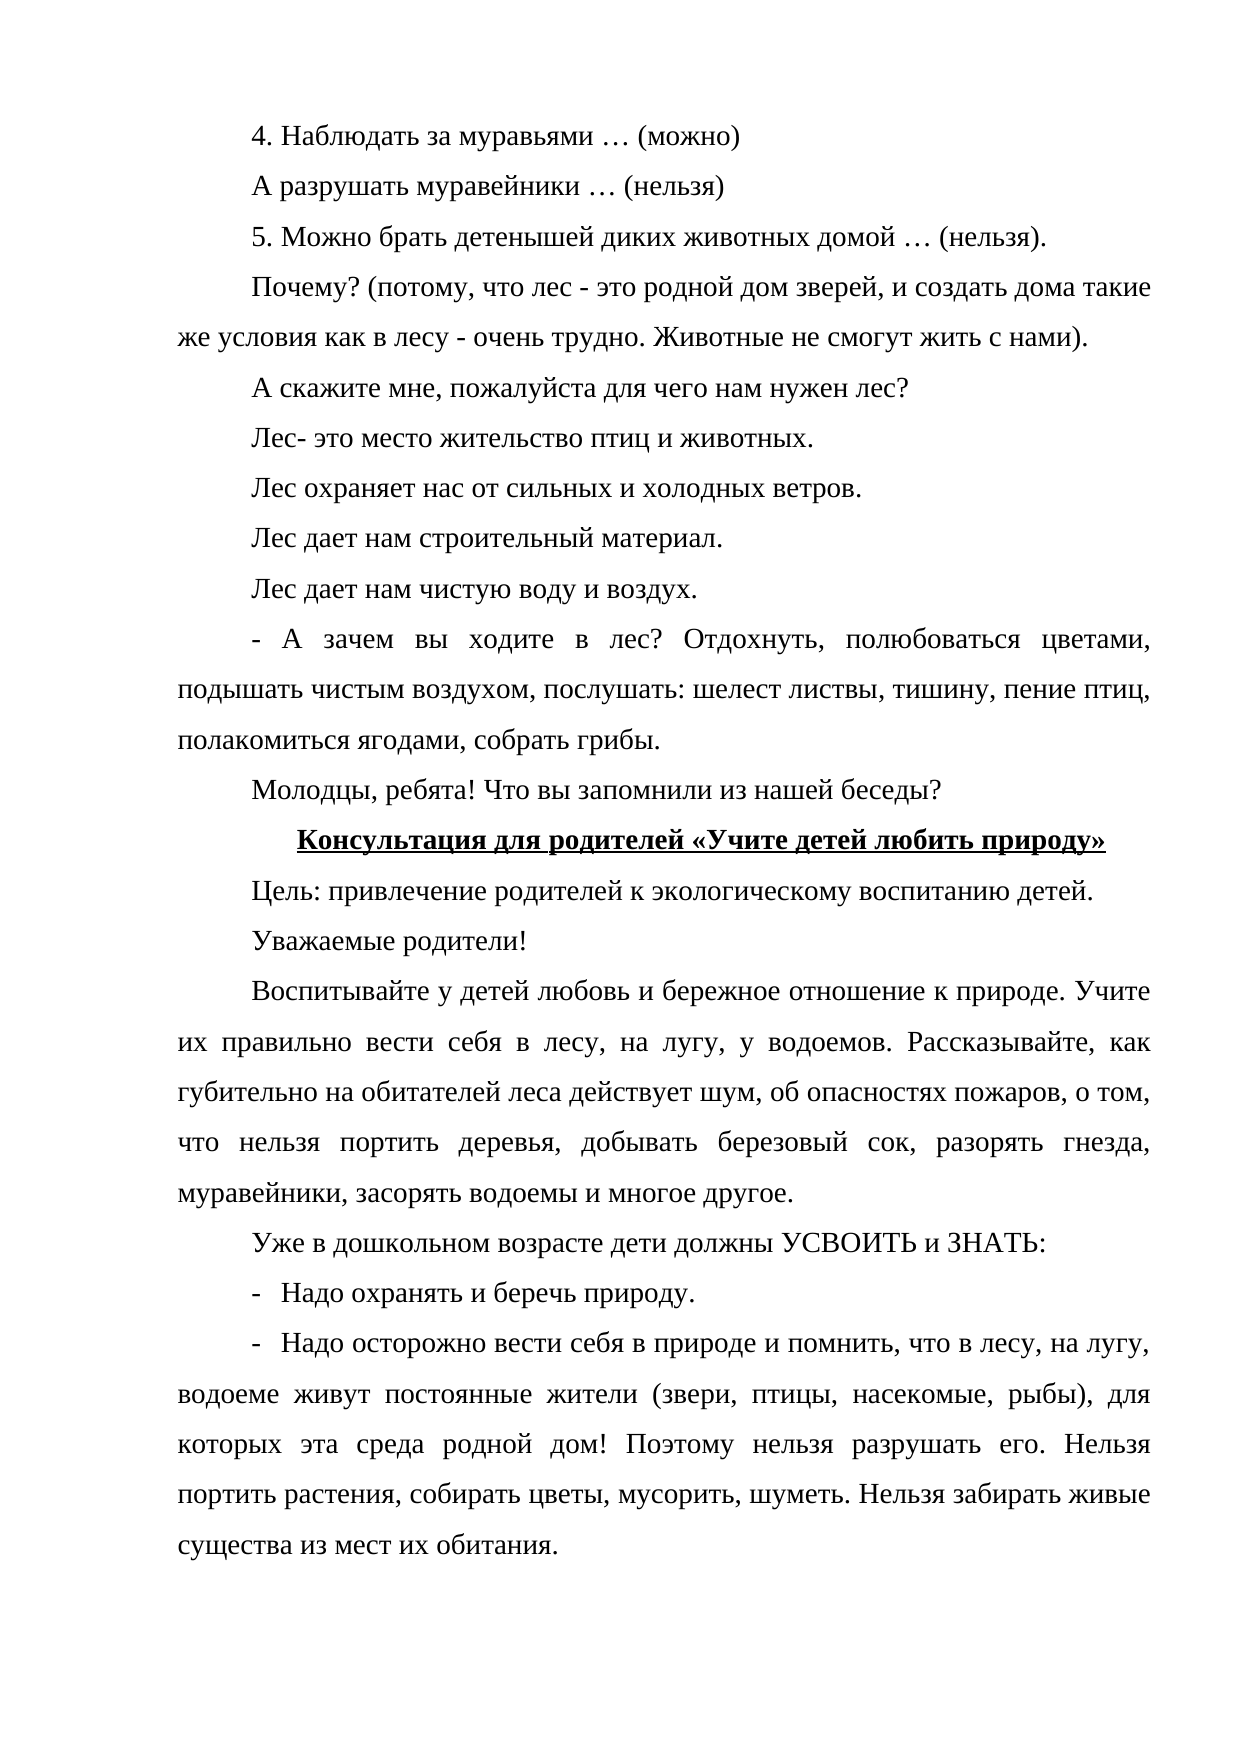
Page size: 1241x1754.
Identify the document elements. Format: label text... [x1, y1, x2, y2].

text Почему? (потому, что лес - это родной дом зверей, и создать дома такие же условия как в лесу - очень трудно. Животные не смогут жить с нами). [177, 269, 1152, 353]
text Воспитывайте у детей любовь и бережное отношение к природе. Учите их правильно вести себя в лесу, на лугу, у водоемов. Рассказывайте, как губительно на обитателей леса действует шум, об опасностях пожаров, о том, что нельзя портить деревья, добывать березовый сок, разорять гнезда, муравейники, засорять водоемы и многое другое. [177, 973, 1152, 1208]
text Лес- это место жительство птиц и животных. [177, 420, 1152, 453]
text - А зачем вы ходите в лес? Отдохнуть, полюбоваться цветами, подышать чистым воздухом, послушать: шелест листвы, тишину, пение птиц, полакомиться ягодами, собрать грибы. [177, 621, 1152, 755]
text Цель: привлечение родителей к экологическому воспитанию детей. [177, 873, 1152, 906]
text А скажите мне, пожалуйста для чего нам нужен лес? [177, 370, 1152, 403]
text Лес дает нам строительный материал. [177, 521, 1152, 554]
text Лес охраняет нас от сильных и холодных ветров. [177, 470, 1152, 504]
text Молодцы, ребята! Что вы запомнили из нашей беседы? [177, 772, 1152, 806]
text Лес дает нам чистую воду и воздух. [177, 571, 1152, 604]
text Консультация для родителей «Учите детей любить природу» [177, 822, 1152, 856]
text Уже в дошкольном возрасте дети должны УСВОИТЬ и ЗНАТЬ: [177, 1225, 1152, 1258]
list Надо охранять и беречь природу. [177, 1275, 1152, 1309]
list Можно брать детенышей диких животных домой … (нельзя). [177, 219, 1152, 252]
text А разрушать муравейники … (нельзя) [177, 168, 1152, 202]
text Уважаемые родители! [177, 923, 1152, 957]
list Наблюдать за муравьями … (можно) [177, 118, 1152, 152]
list Надо осторожно вести себя в природе и помнить, что в лесу, на лугу, водоеме живут постоянные жители (звери, птицы, насекомые, рыбы), для которых эта среда родной дом! Поэтому нельзя разрушать его. Нельзя портить растения, собирать цветы, мусорить, шуметь. Нельзя забирать живые существа из мест их обитания. [177, 1326, 1152, 1560]
